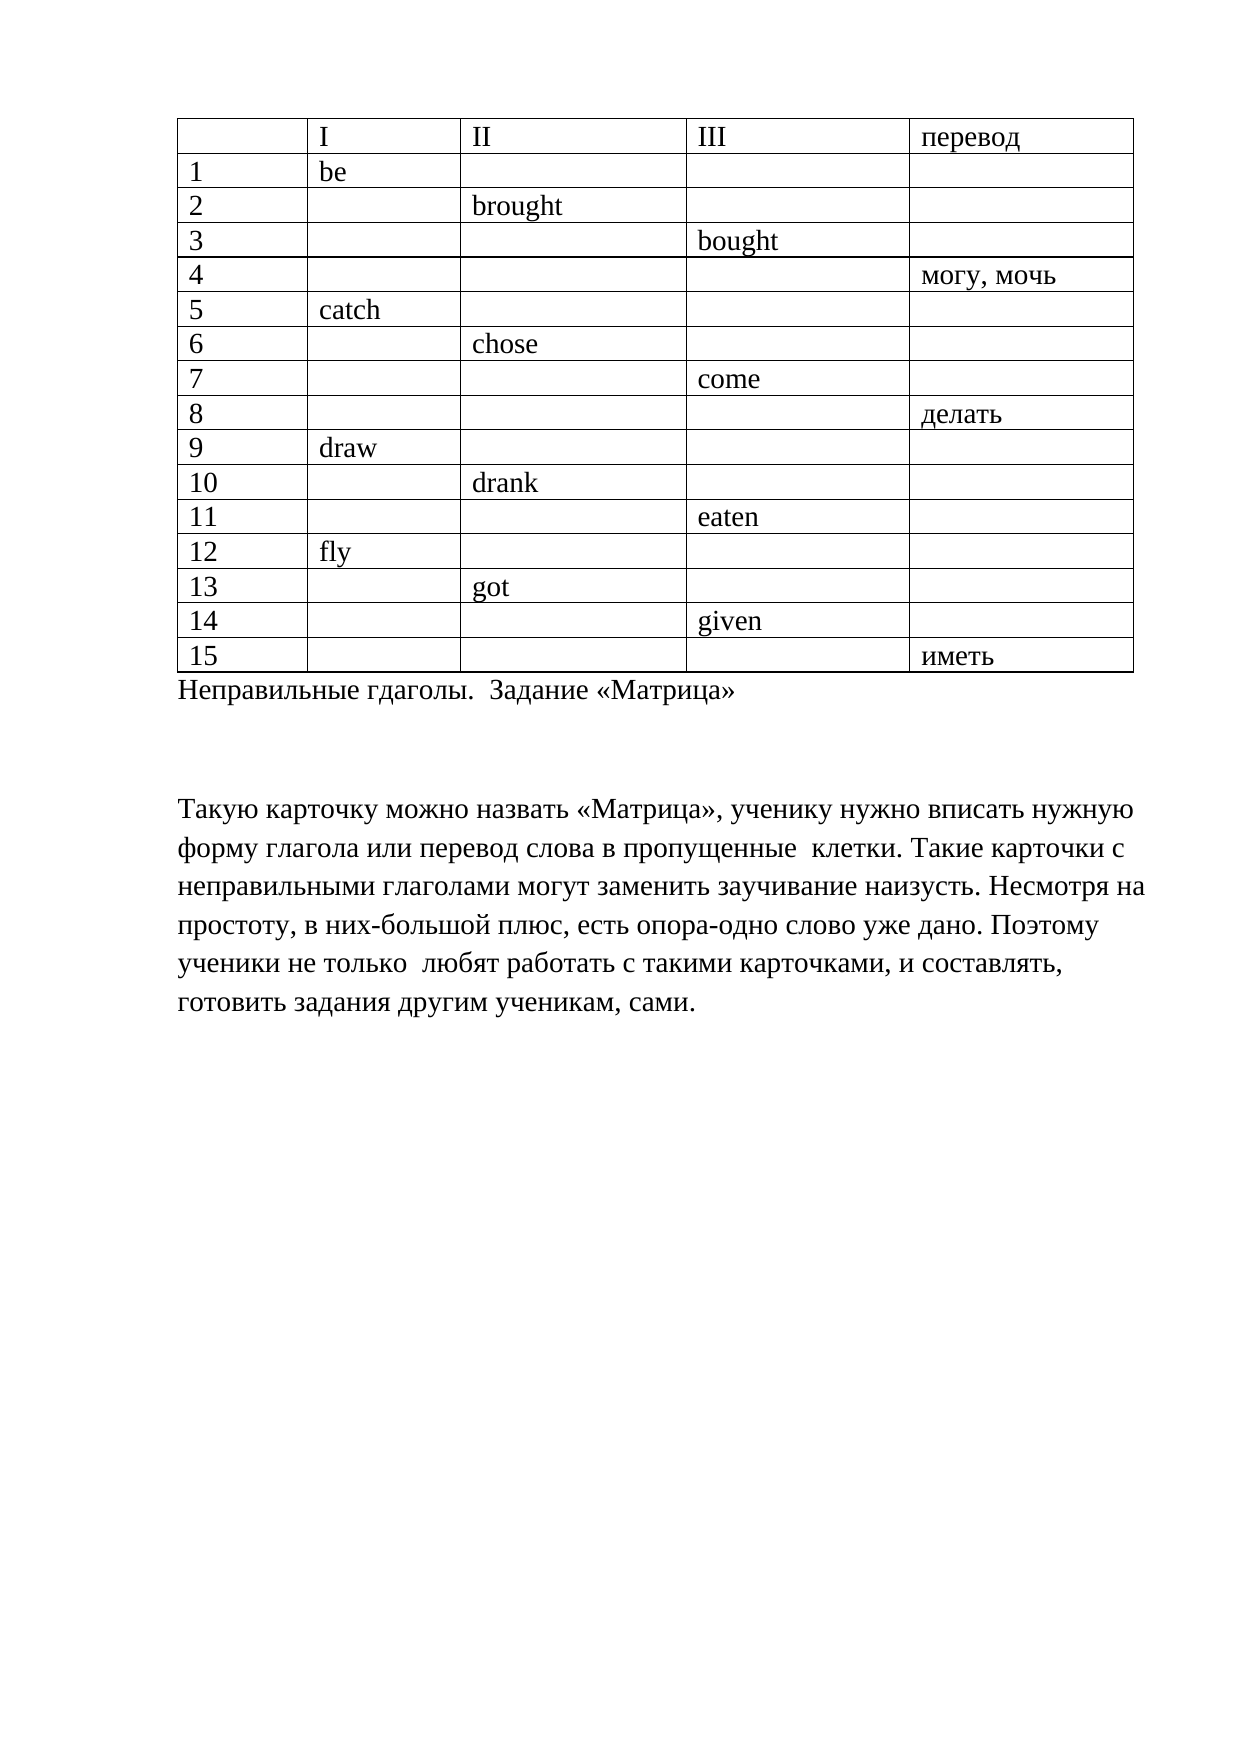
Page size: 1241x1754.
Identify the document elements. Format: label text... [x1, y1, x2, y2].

table_cell [308, 223, 460, 256]
table_header I [308, 119, 460, 153]
table_cell [687, 534, 909, 568]
table_cell [687, 258, 909, 291]
table_cell draw [308, 430, 460, 464]
table_cell bought [687, 223, 909, 256]
table_cell [910, 327, 1133, 360]
table_cell 11 [178, 500, 307, 533]
table_cell 8 [178, 396, 307, 429]
table_cell 5 [178, 292, 307, 326]
table_cell eaten [687, 500, 909, 533]
table_cell 14 [178, 603, 307, 637]
table_cell [461, 154, 686, 187]
table_cell [461, 430, 686, 464]
table_header II [461, 119, 686, 153]
table_cell [910, 500, 1133, 533]
table_cell [308, 258, 460, 291]
table_cell 6 [178, 327, 307, 360]
table_cell [910, 534, 1133, 568]
table_cell [461, 292, 686, 326]
table_cell иметь [910, 638, 1133, 671]
table_cell [308, 569, 460, 602]
table_cell [308, 188, 460, 222]
table_cell [687, 188, 909, 222]
table_cell 9 [178, 430, 307, 464]
table_cell [308, 638, 460, 671]
table_cell [461, 223, 686, 256]
table_cell brought [461, 188, 686, 222]
table_cell drank [461, 465, 686, 498]
table_cell [461, 361, 686, 395]
table_cell 12 [178, 534, 307, 568]
text Такую карточку можно назвать «Матрица», ученику нужно вписать нужную форму глагола или перевод слова в пропущенные клетки. Такие карточки с неправильными глаголами могут заменить заучивание наизусть. Несмотря на простоту, в них-большой плюс, есть опора-одно слово уже дано. Поэтому ученики не только любят работать с такими карточками, и составлять, готовить задания другим ученикам, сами. [177, 791, 1152, 1017]
table_cell [910, 188, 1133, 222]
table_cell [687, 569, 909, 602]
table_cell [910, 430, 1133, 464]
table_cell 7 [178, 361, 307, 395]
table_cell [910, 154, 1133, 187]
table_cell 1 [178, 154, 307, 187]
table_cell [910, 465, 1133, 498]
table_cell got [461, 569, 686, 602]
text Неправильные гдаголы. Задание «Матрица» [177, 672, 1152, 706]
table_cell catch [308, 292, 460, 326]
table_cell be [308, 154, 460, 187]
table_cell [308, 361, 460, 395]
table_cell 3 [178, 223, 307, 256]
table_cell [910, 361, 1133, 395]
table_cell [308, 603, 460, 637]
table_cell [687, 154, 909, 187]
table_cell [687, 327, 909, 360]
table_cell [308, 465, 460, 498]
table_cell 13 [178, 569, 307, 602]
table_cell [910, 223, 1133, 256]
table_cell [687, 396, 909, 429]
table_cell [461, 258, 686, 291]
table_cell могу, мочь [910, 258, 1133, 291]
table_cell fly [308, 534, 460, 568]
table_cell [461, 534, 686, 568]
table_cell делать [910, 396, 1133, 429]
table_cell [687, 465, 909, 498]
table_header перевод [910, 119, 1133, 153]
table_cell come [687, 361, 909, 395]
table_cell 4 [178, 258, 307, 291]
table_cell [910, 569, 1133, 602]
table_cell [308, 396, 460, 429]
table_cell [687, 292, 909, 326]
table_cell [308, 327, 460, 360]
table_cell [461, 638, 686, 671]
table_cell [910, 292, 1133, 326]
table_cell [687, 638, 909, 671]
table_header [178, 119, 307, 153]
table_cell 15 [178, 638, 307, 671]
table_cell chose [461, 327, 686, 360]
table_cell [461, 396, 686, 429]
table_cell [687, 430, 909, 464]
table_cell [308, 500, 460, 533]
table_cell 10 [178, 465, 307, 498]
table_cell [910, 603, 1133, 637]
table_cell [461, 500, 686, 533]
table_cell 2 [178, 188, 307, 222]
table_cell [461, 603, 686, 637]
table_header III [687, 119, 909, 153]
table_cell given [687, 603, 909, 637]
